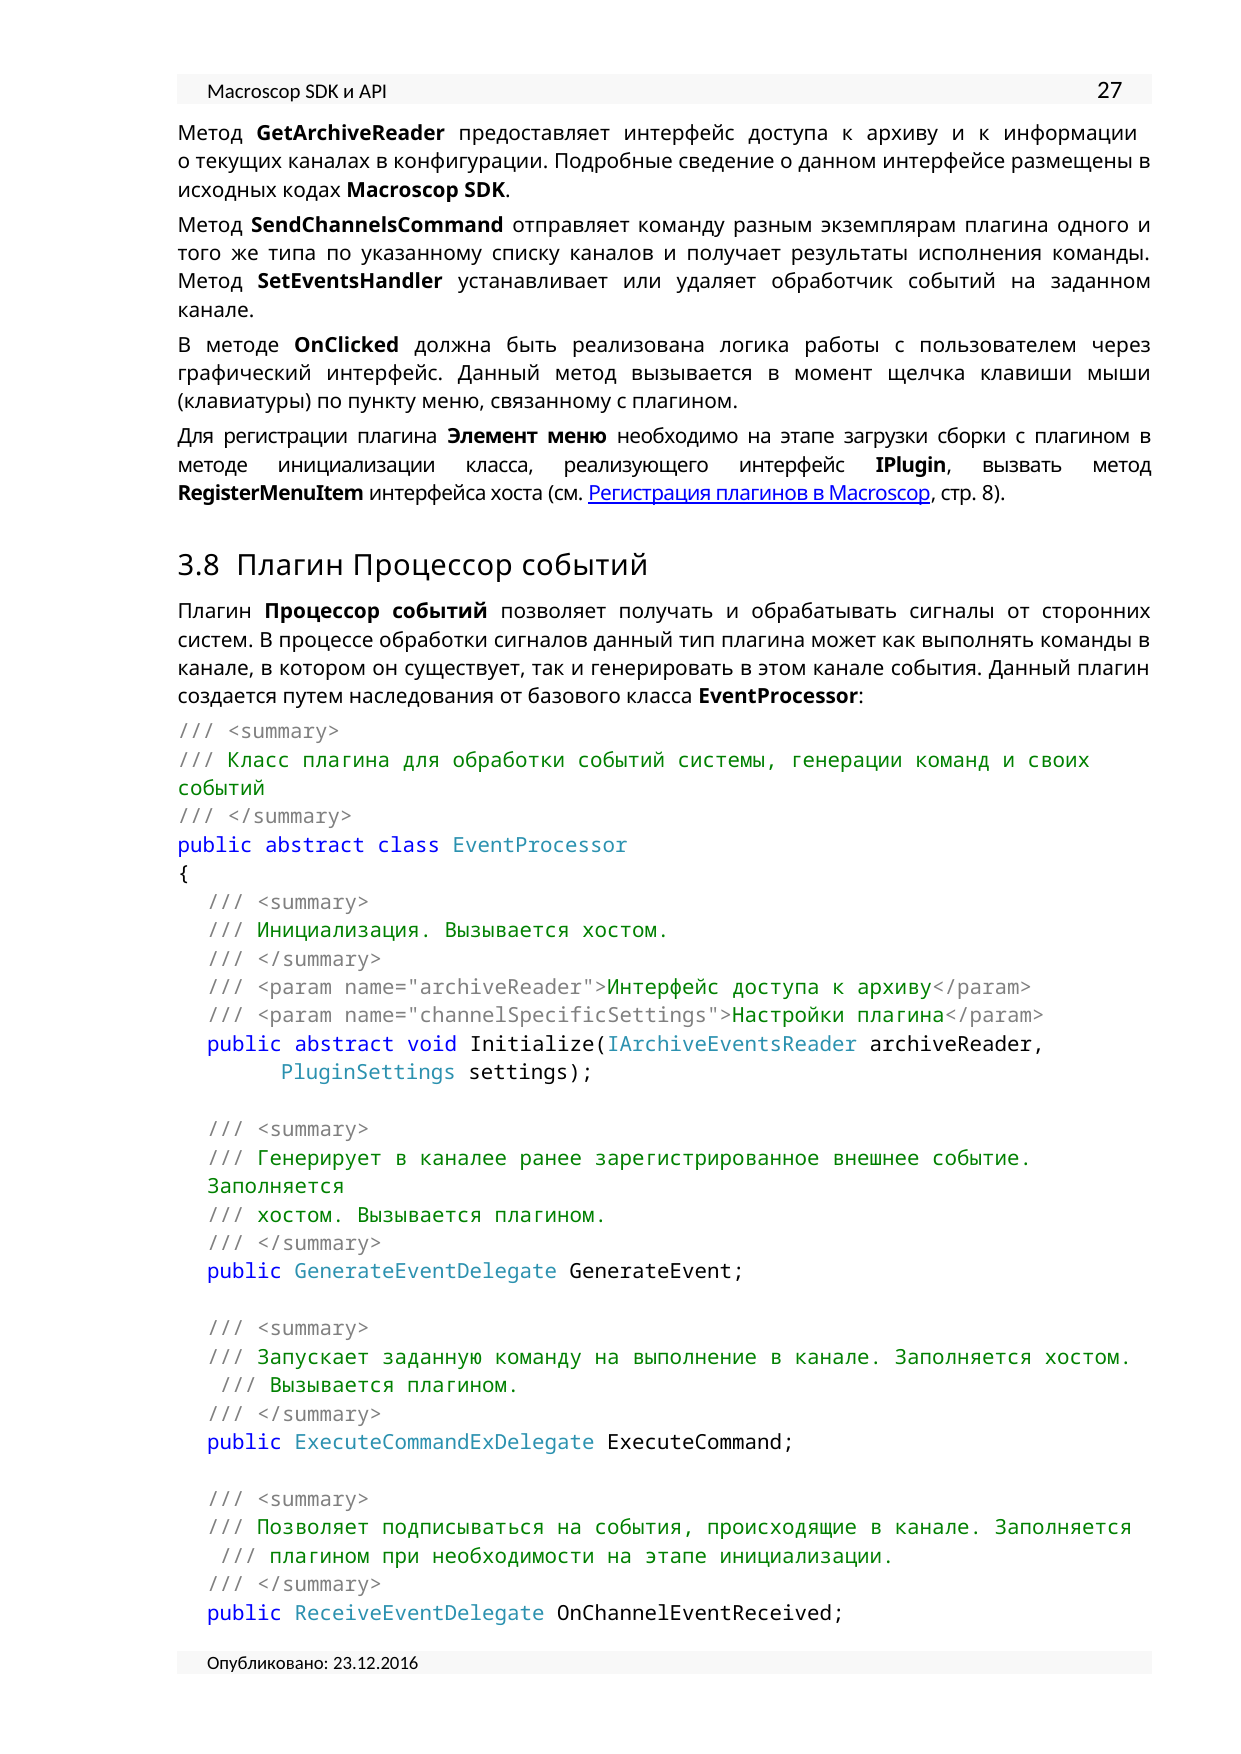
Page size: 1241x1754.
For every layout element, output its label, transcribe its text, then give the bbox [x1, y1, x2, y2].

text /// хостом. Вызывается плагином. [207, 1200, 1152, 1228]
text /// <param name="channelSpecificSettings">Настройки плагина</param> [207, 1001, 1152, 1029]
text Метод SendChannelsCommand отправляет команду разным экземплярам плагина одного и того же типа по указанному списку каналов и получает результаты исполнения команды. Метод SetEventsHandler устанавливает или удаляет обработчик событий на заданном канале. [177, 210, 1152, 323]
text В методе OnClicked должна быть реализована логика работы с пользователем через графический интерфейс. Данный метод вызывается в момент щелчка клавиши мыши (клавиатуры) по пункту меню, связанному с плагином. [177, 330, 1152, 415]
subtitle Плагин Процессор событий [177, 544, 1152, 584]
text /// Вызывается плагином. [207, 1370, 1152, 1399]
text /// </summary> [207, 944, 1152, 972]
text /// <param name="archiveReader">Интерфейс доступа к архиву</param> [207, 972, 1152, 1001]
text /// Позволяет подписываться на события, происходящие в канале. Заполняется [207, 1512, 1152, 1541]
text /// <summary> [207, 887, 1152, 915]
text /// <summary> [177, 716, 1152, 745]
text /// Класс плагина для обработки событий системы, генерации команд и своих событий [177, 745, 1152, 802]
text public GenerateEventDelegate GenerateEvent; [207, 1257, 1152, 1285]
text { [177, 858, 1152, 887]
text /// <summary> [207, 1114, 1152, 1143]
text /// плагином при необходимости на этапе инициализации. [207, 1541, 1152, 1569]
text /// Инициализация. Вызывается хостом. [207, 915, 1152, 944]
text public ReceiveEventDelegate OnChannelEventReceived; [207, 1598, 1152, 1626]
text /// Запускает заданную команду на выполнение в канале. Заполняется хостом. [207, 1342, 1152, 1370]
text /// </summary> [207, 1228, 1152, 1257]
text /// <summary> [207, 1313, 1152, 1342]
text /// </summary> [207, 1399, 1152, 1427]
text /// Генерирует в каналее ранее зарегистрированное внешнее событие. Заполняется [207, 1143, 1152, 1200]
text Плагин Процессор событий позволяет получать и обрабатывать сигналы от сторонних систем. В процессе обработки сигналов данный тип плагина может как выполнять команды в канале, в котором он существует, так и генерировать в этом канале события. Данный плагин создается путем наследования от базового класса EventProcessor: [177, 596, 1152, 710]
text PluginSettings settings); [207, 1057, 1152, 1086]
text /// </summary> [177, 802, 1152, 830]
text public abstract class EventProcessor [177, 830, 1152, 858]
text /// <summary> [207, 1484, 1152, 1512]
text public ExecuteCommandExDelegate ExecuteCommand; [207, 1427, 1152, 1456]
text Для регистрации плагина Элемент меню необходимо на этапе загрузки сборки с плагином в методе инициализации класса, реализующего интерфейс IPlugin, вызвать метод RegisterMenuItem интерфейса хоста (см. Регистрация плагинов в Macroscop, стр. 6). [177, 421, 1152, 507]
text public abstract void Initialize(IArchiveEventsReader archiveReader, [207, 1029, 1152, 1057]
text /// </summary> [207, 1569, 1152, 1598]
text Метод GetArchiveReader предоставляет интерфейс доступа к архиву и к информации о текущих каналах в конфигурации. Подробные сведение о данном интерфейсе размещены в исходных кодах Macroscop SDK. [177, 118, 1152, 203]
